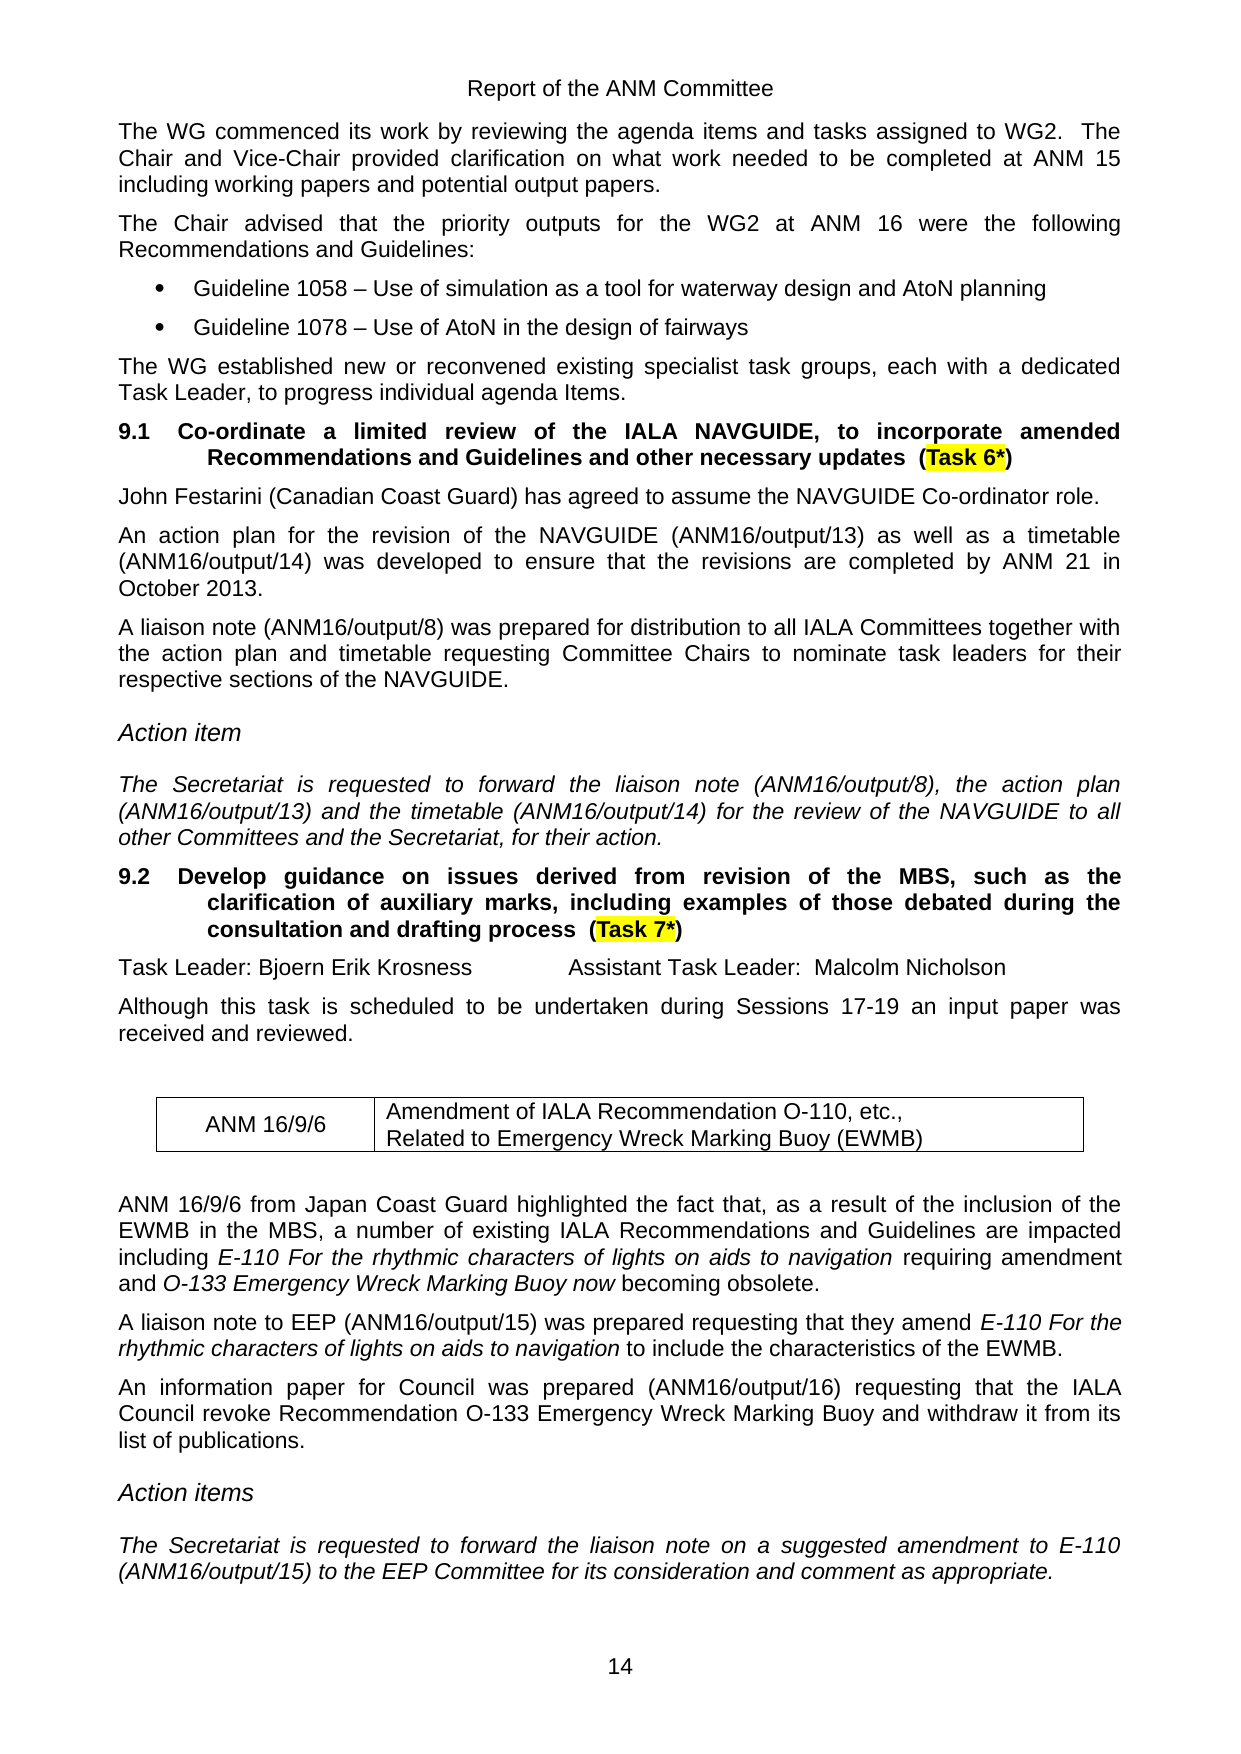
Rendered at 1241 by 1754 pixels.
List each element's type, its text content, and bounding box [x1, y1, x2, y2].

text Task Leader: Bjoern Erik Krosness Assistant Task Leader: Malcolm Nicholson [118, 954, 1122, 981]
text The Secretariat is requested to forward the liaison note on a suggested amendment to E-110 (ANM16/output/15) to the EEP Committee for its consideration and comment as appropriate. [118, 1532, 1122, 1584]
subtitle Co-ordinate a limited review of the IALA NAVGUIDE, to incorporate amended Recommendations and Guidelines and other necessary updates (Task 6*) [118, 418, 1122, 471]
text The Chair advised that the priority outputs for the WG2 at ANM 16 were the following Recommendations and Guidelines: [118, 210, 1122, 262]
subtitle Develop guidance on issues derived from revision of the MBS, such as the clarification of auxiliary marks, including examples of those debated during the consultation and drafting process (Task 7*) [118, 863, 1122, 942]
text Although this task is scheduled to be undertaken during Sessions 17-19 an input paper was received and reviewed. [118, 993, 1122, 1046]
text The WG commenced its work by reviewing the agenda items and tasks assigned to WG2. The Chair and Vice-Chair provided clarification on what work needed to be completed at ANM 15 including working papers and potential output papers. [118, 118, 1122, 197]
text A liaison note to EEP (ANM16/output/15) was prepared requesting that they amend E-110 For the rhythmic characters of lights on aids to navigation to include the characteristics of the EWMB. [118, 1309, 1122, 1362]
text A liaison note (ANM16/output/8) was prepared for distribution to all IALA Committees together with the action plan and timetable requesting Committee Chairs to nominate task leaders for their respective sections of the NAVGUIDE. [118, 613, 1122, 692]
table_header Amendment of IALA Recommendation O-110, etc., Related to Emergency Wreck Marking Buoy (EWMB) [375, 1098, 1083, 1151]
text The Secretariat is requested to forward the liaison note (ANM16/output/8), the action plan (ANM16/output/13) and the timetable (ANM16/output/14) for the review of the NAVGUIDE to all other Committees and the Secretariat, for their action. [118, 771, 1122, 850]
text John Festarini (Canadian Coast Guard) has agreed to assume the NAVGUIDE Co-ordinator role. [118, 483, 1122, 509]
list Guideline 1078 – Use of AtoN in the design of fairways [156, 314, 1122, 340]
text Action items [118, 1478, 1122, 1507]
text ANM 16/9/6 from Japan Coast Guard highlighted the fact that, as a result of the inclusion of the EWMB in the MBS, a number of existing IALA Recommendations and Guidelines are impacted including E-110 For the rhythmic characters of lights on aids to navigation requiring amendment and O-133 Emergency Wreck Marking Buoy now becoming obsolete. [118, 1191, 1122, 1296]
text Action item [118, 717, 1122, 746]
text The WG established new or reconvened existing specialist task groups, each with a dedicated Task Leader, to progress individual agenda Items. [118, 353, 1122, 405]
text An action plan for the revision of the NAVGUIDE (ANM16/output/13) as well as a timetable (ANM16/output/14) was developed to ensure that the revisions are completed by ANM 21 in October 2013. [118, 522, 1122, 601]
list Guideline 1058 – Use of simulation as a tool for waterway design and AtoN planning [156, 275, 1122, 301]
table_header ANM 16/9/6 [157, 1098, 374, 1151]
text An information paper for Council was prepared (ANM16/output/16) requesting that the IALA Council revoke Recommendation O-133 Emergency Wreck Marking Buoy and withdraw it from its list of publications. [118, 1374, 1122, 1453]
